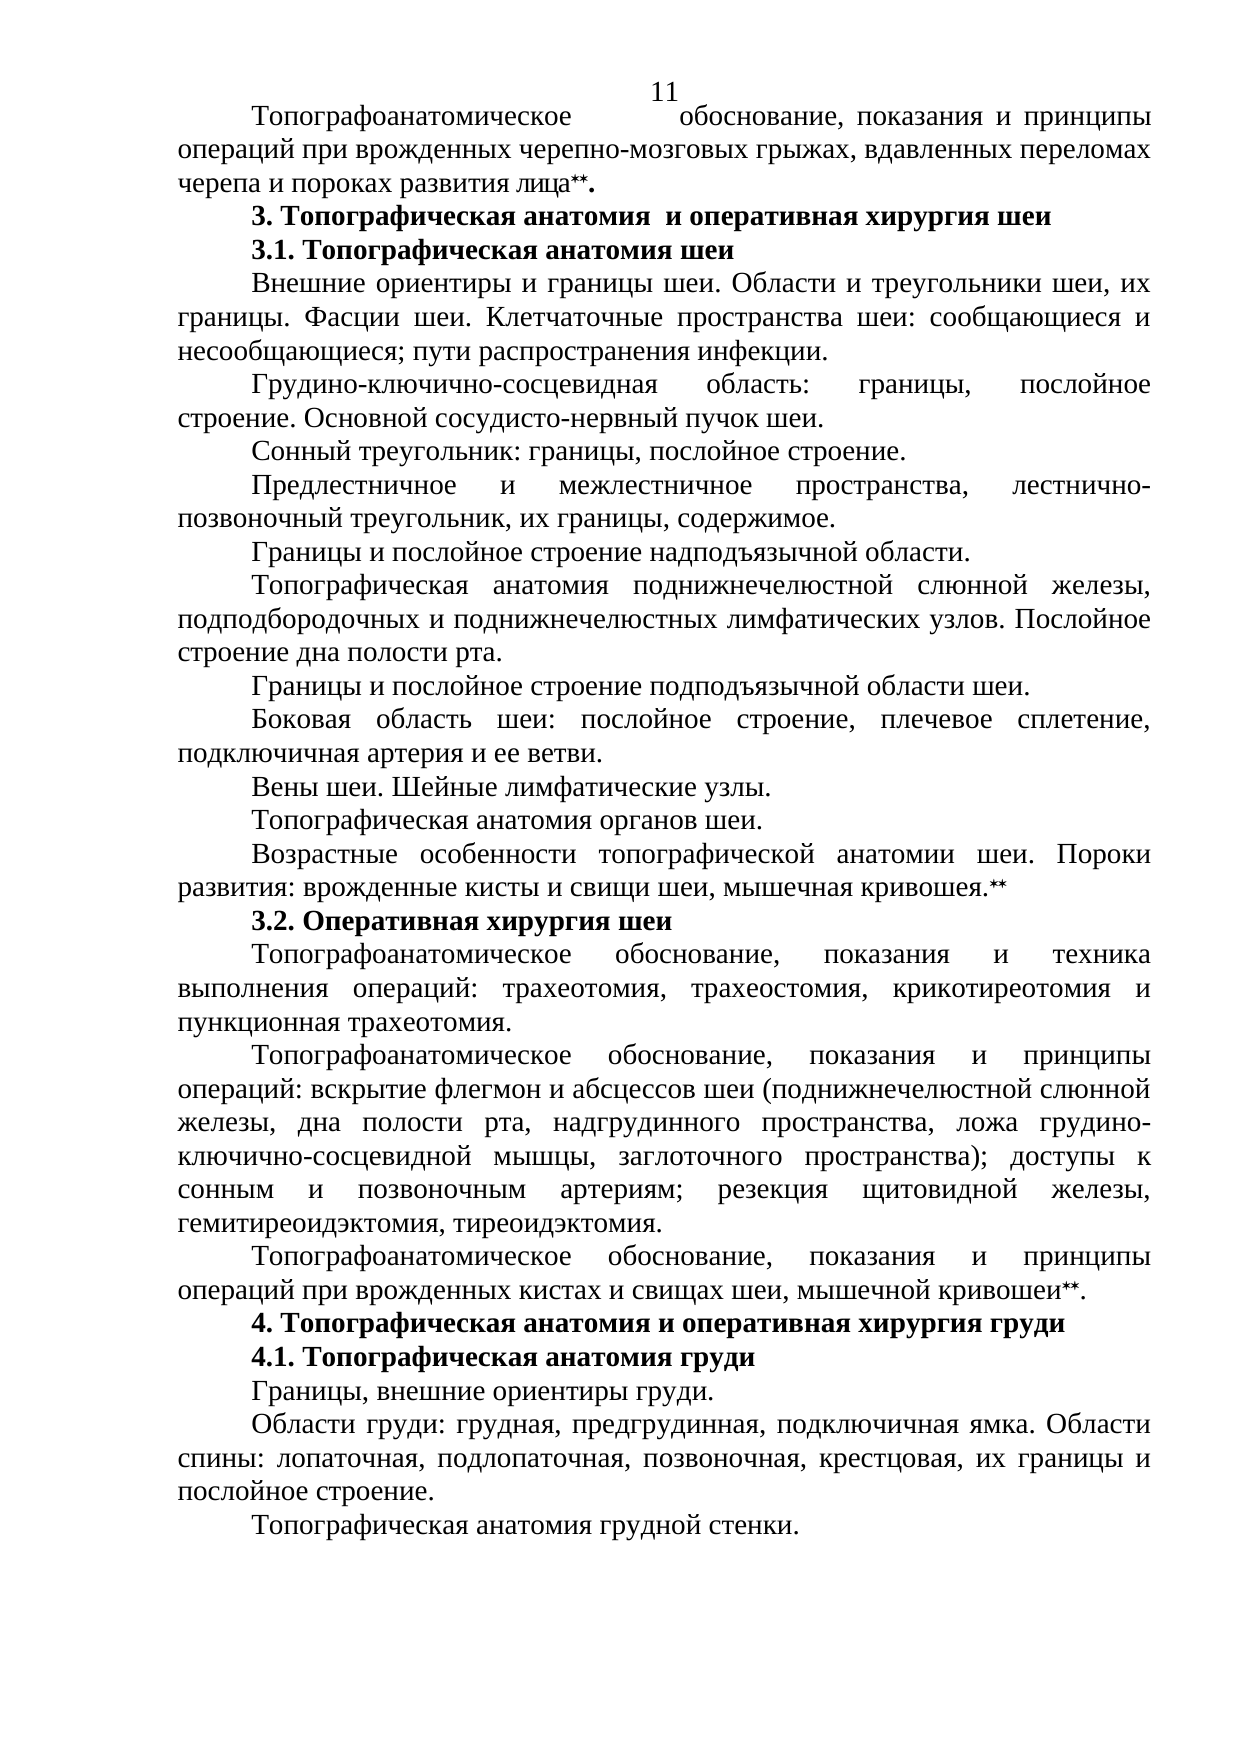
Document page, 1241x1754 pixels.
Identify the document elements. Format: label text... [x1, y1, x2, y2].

text Границы, внешние ориентиры груди. [177, 1373, 1152, 1406]
text 4. Топографическая анатомия и оперативная хирургия груди [177, 1306, 1152, 1339]
text Сонный треугольник: границы, послойное строение. [177, 433, 1152, 467]
text Внешние ориентиры и границы шеи. Области и треугольники шеи, их границы. Фасции шеи. Клетчаточные пространства шеи: сообщающиеся и несообщающиеся; пути распространения инфекции. [177, 266, 1152, 366]
text Топографоанатомическое обоснование, показания и принципы операций при врожденных черепно-мозговых грыжах, вдавленных переломах черепа и пороках развития лица. [177, 98, 1152, 198]
text Топографическая анатомия грудной стенки. [177, 1507, 1152, 1540]
text 3. Топографическая анатомия и оперативная хирургия шеи [177, 198, 1152, 232]
text Области груди: грудная, предгрудинная, подключичная ямка. Области спины: лопаточная, подлопаточная, позвоночная, крестцовая, их границы и послойное строение. [177, 1406, 1152, 1507]
text Грудино-ключично-сосцевидная область: границы, послойное строение. Основной сосудисто-нервный пучок шеи. [177, 366, 1152, 433]
text Топографоанатомическое обоснование, показания и принципы операций при врожденных кистах и свищах шеи, мышечной кривошеи. [177, 1238, 1152, 1306]
text Вены шеи. Шейные лимфатические узлы. [177, 769, 1152, 802]
text 3.1. Топографическая анатомия шеи [177, 232, 1152, 266]
text Топографоанатомическое обоснование, показания и принципы операций: вскрытие флегмон и абсцессов шеи (поднижнечелюстной слюнной железы, дна полости рта, надгрудинного пространства, ложа грудино-ключично-сосцевидной мышцы, заглоточного пространства); доступы к сонным и позвоночным артериям; резекция щитовидной железы, гемитиреоидэктомия, тиреоидэктомия. [177, 1037, 1152, 1238]
text Топографическая анатомия органов шеи. [177, 802, 1152, 836]
text Возрастные особенности топографической анатомии шеи. Пороки развития: врожденные кисты и свищи шеи, мышечная кривошея. [177, 836, 1152, 903]
text Боковая область шеи: послойное строение, плечевое сплетение, подключичная артерия и ее ветви. [177, 702, 1152, 769]
text Предлестничное и межлестничное пространства, лестнично-позвоночный треугольник, их границы, содержимое. [177, 467, 1152, 534]
text 3.2. Оперативная хирургия шеи [177, 903, 1152, 937]
text Топографическая анатомия поднижнечелюстной слюнной железы, подподбородочных и поднижнечелюстных лимфатических узлов. Послойное строение дна полости рта. [177, 567, 1152, 668]
text Границы и послойное строение подподъязычной области шеи. [177, 668, 1152, 702]
text Топографоанатомическое обоснование, показания и техника выполнения операций: трахеотомия, трахеостомия, крикотиреотомия и пункционная трахеотомия. [177, 937, 1152, 1037]
text Границы и послойное строение надподъязычной области. [177, 534, 1152, 567]
text 4.1. Топографическая анатомия груди [177, 1339, 1152, 1373]
